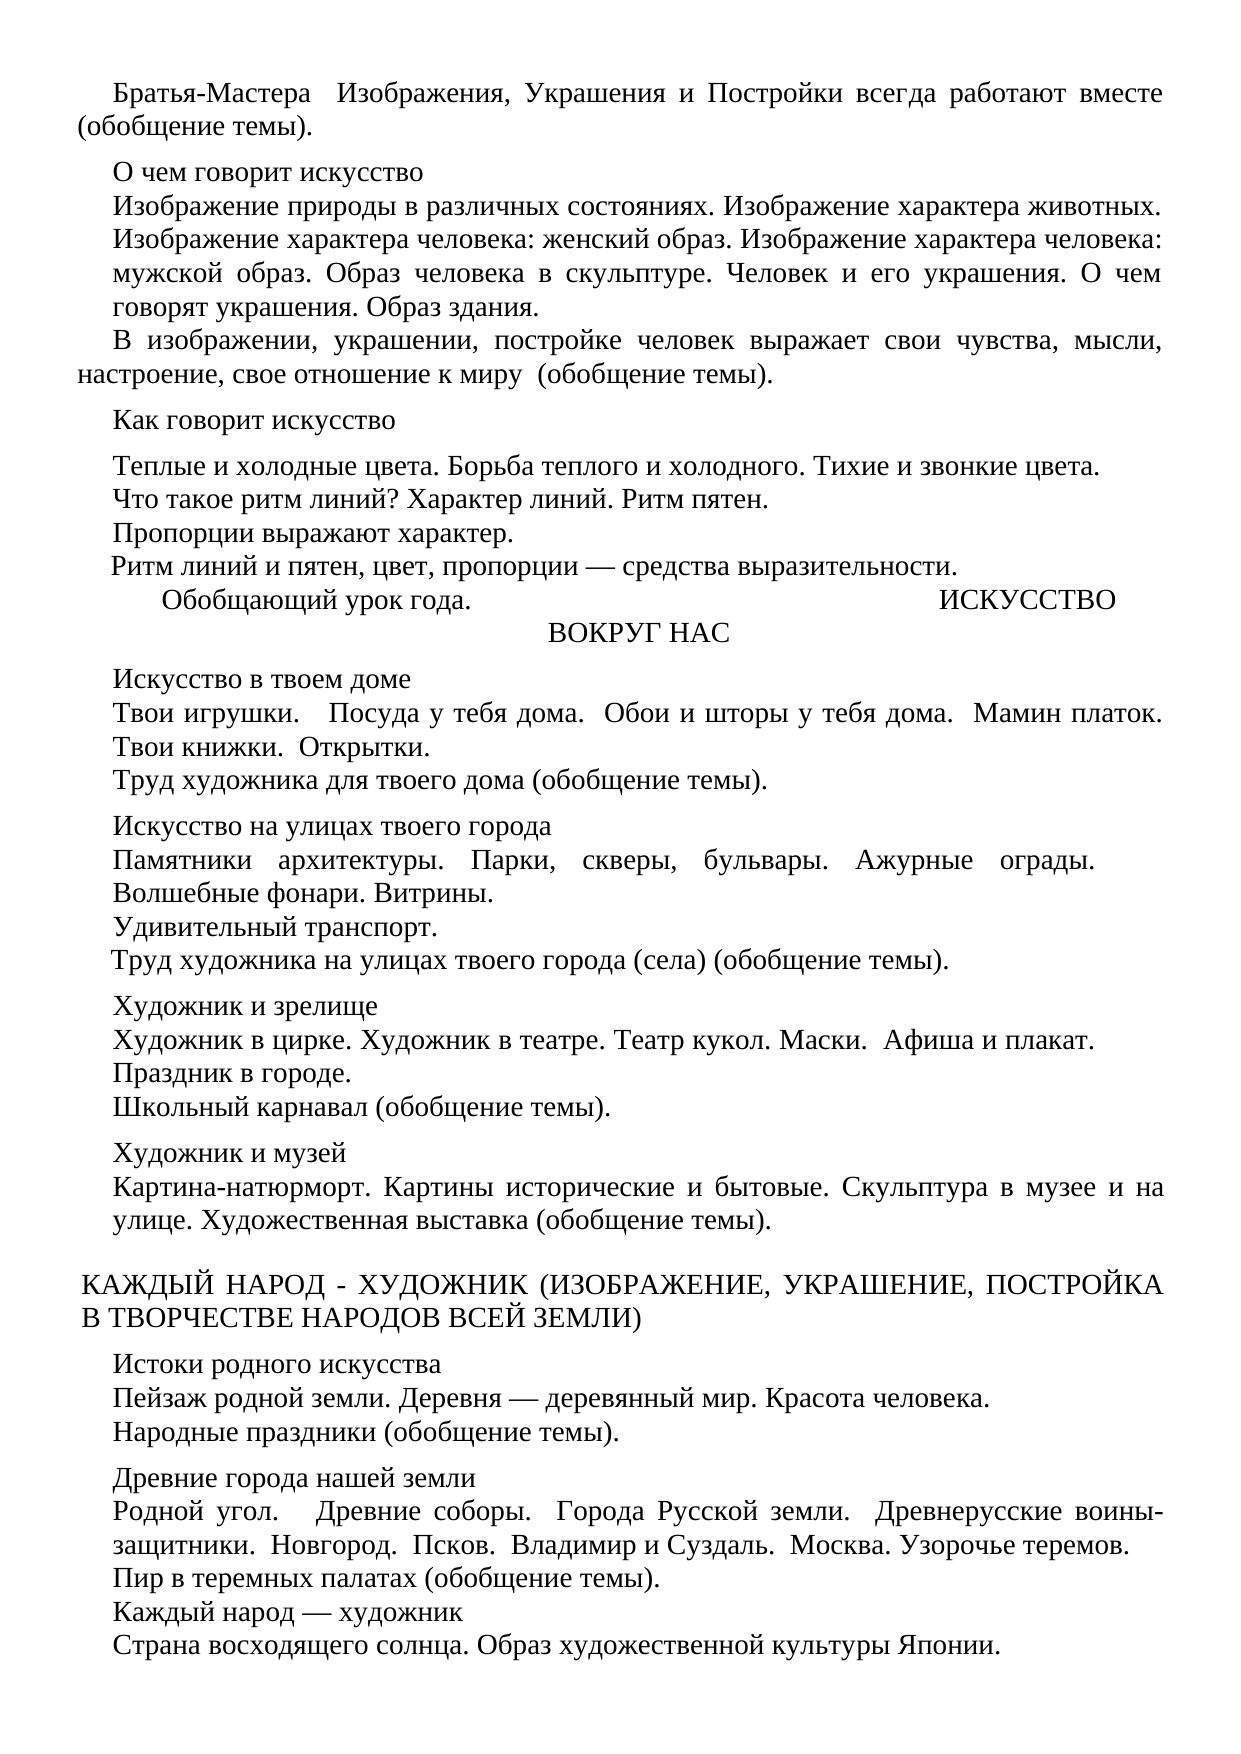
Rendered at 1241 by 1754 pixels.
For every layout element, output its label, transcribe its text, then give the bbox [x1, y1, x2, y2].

text Каждый народ — художник [112, 1594, 1021, 1627]
text Пропорции выражают характер. [112, 515, 1165, 548]
text КАЖДЫЙ НАРОД - ХУДОЖНИК (ИЗОБРАЖЕНИЕ, УКРАШЕНИЕ, ПОСТРОЙКА В ТВОРЧЕСТВЕ НАРОДОВ ВСЕЙ ЗЕМЛИ) [81, 1267, 1165, 1334]
text О чем говорит искусство [112, 154, 1165, 188]
text Пейзаж родной земли. Деревня — деревянный мир. Красота человека. [112, 1380, 1021, 1414]
text Родной угол. Древние соборы. Города Русской земли. Древнерусские воины-защитники. Новгород. Псков. Владимир и Суздаль. Москва. Узорочье теремов. [112, 1493, 1165, 1560]
text Братья-Мастера Изображения, Украшения и Постройки всегда работают вместе (обобщение темы). [77, 75, 1163, 142]
text Изображение природы в различных состояниях. Изображение характера животных. Изображение характера человека: женский образ. Изображение характера человека: мужской образ. Образ человека в скульптуре. Человек и его украшения. О чем говорят украшения. Образ здания. [112, 188, 1163, 322]
text Художник и музей [112, 1135, 1165, 1169]
text Обобщающий урок года. ИСКУССТВО ВОКРУГ НАС [112, 582, 1165, 649]
text Истоки родного искусства [112, 1347, 1165, 1380]
text Труд художника на улицах твоего города (села) (обобщение темы). [75, 942, 1176, 976]
text Труд художника для твоего дома (обобщение темы). [112, 762, 1165, 796]
text Школьный карнавал (обобщение темы). [112, 1089, 1165, 1123]
text Что такое ритм линий? Характер линий. Ритм пятен. [112, 481, 1096, 515]
text Картина-натюрморт. Картины исторические и бытовые. Скульптура в музее и на улице. Художественная выставка (обобщение темы). [112, 1169, 1165, 1236]
text Памятники архитектуры. Парки, скверы, бульвары. Ажурные ограды. Волшебные фонари. Витрины. [112, 842, 1096, 909]
text Твои игрушки. Посуда у тебя дома. Обои и шторы у тебя дома. Мамин платок. Твои книжки. Открытки. [112, 695, 1165, 762]
text Древние города нашей земли [112, 1460, 1165, 1493]
text Теплые и холодные цвета. Борьба теплого и холодного. Тихие и звонкие цвета. [112, 448, 1163, 481]
text Художник и зрелище [112, 988, 1165, 1022]
text Художник в цирке. Художник в театре. Театр кукол. Маски. Афиша и плакат. Праздник в городе. [112, 1022, 1096, 1089]
text Как говорит искусство [77, 402, 1163, 435]
text Ритм линий и пятен, цвет, пропорции — средства выразительности. [75, 548, 1176, 582]
text Искусство в твоем доме [112, 662, 1165, 695]
text Искусство на улицах твоего города [112, 808, 1165, 842]
text В изображении, украшении, постройке человек выражает свои чувства, мысли, настроение, свое отношение к миру (обобщение темы). [77, 322, 1163, 389]
text Страна восходящего солнца. Образ художественной культуры Японии. [77, 1627, 1144, 1661]
text Пир в теремных палатах (обобщение темы). [112, 1560, 1021, 1594]
text Народные праздники (обобщение темы). [112, 1414, 1165, 1447]
text Удивительный транспорт. [112, 909, 1165, 942]
